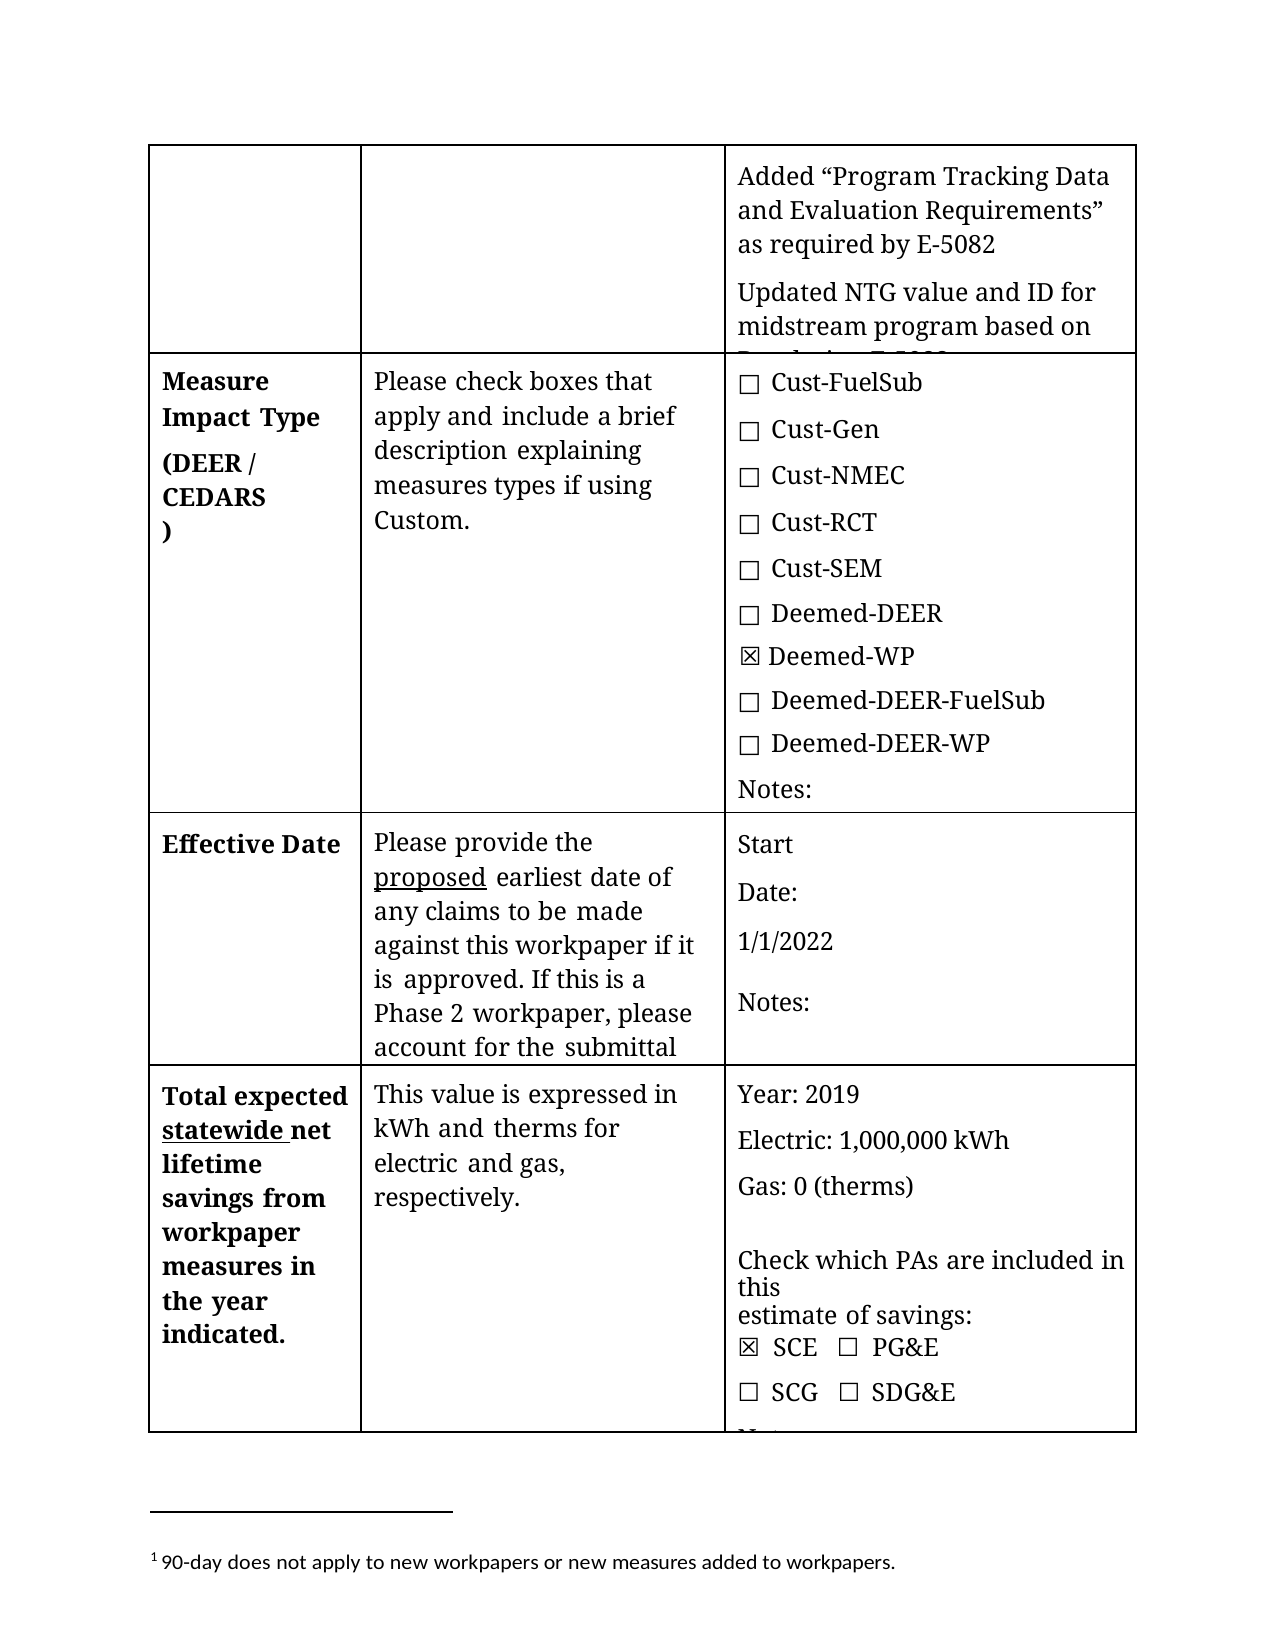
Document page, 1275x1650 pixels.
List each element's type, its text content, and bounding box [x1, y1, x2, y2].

table_cell Added “Program Tracking Data and Evaluation Requirements” as required by E-5082 Updated NTG value and ID for midstream program based on Resolution E-5082 [726, 146, 1135, 352]
table_cell Start Date: 1/1/2022 Notes: [726, 813, 1135, 1064]
table_cell Please check boxes that apply and include a brief description explaining measures types if using Custom. [362, 354, 724, 812]
table_cell Cust-FuelSub Cust-Gen Cust-NMEC Cust-RCT Cust-SEM Deemed-DEER ☒ Deemed-WP Deemed-DEER-FuelSub Deemed-DEER-WP Notes: [726, 354, 1135, 812]
table_cell [150, 146, 360, 352]
table_cell Please provide the proposed earliest date of any claims to be made against this workpaper if it is approved. If this is a Phase 2 workpaper, please account for the submittal date as the first or third Monday of the month. Please add 90 days, where applicable.1 [362, 813, 724, 1064]
text 1 90-day does not apply to new workpapers or new measures added to workpapers. [150, 1549, 1148, 1575]
table_cell Effective Date [150, 813, 360, 1064]
table_cell This value is expressed in kWh and therms for electric and gas, respectively. [362, 1066, 724, 1431]
table_cell Measure Impact Type (DEER / CEDARS) [150, 354, 360, 812]
table_cell Year: 2019 Electric: 1,000,000 kWh Gas: 0 (therms) Check which PAs are included in this estimate of savings: ☒ SCE ☐ PG&E ☐ SCG ☐ SDG&E Notes: [726, 1066, 1135, 1431]
table_cell [362, 146, 724, 352]
table_cell Total expected statewide net lifetime savings from workpaper measures in the year indicated. [150, 1066, 360, 1431]
